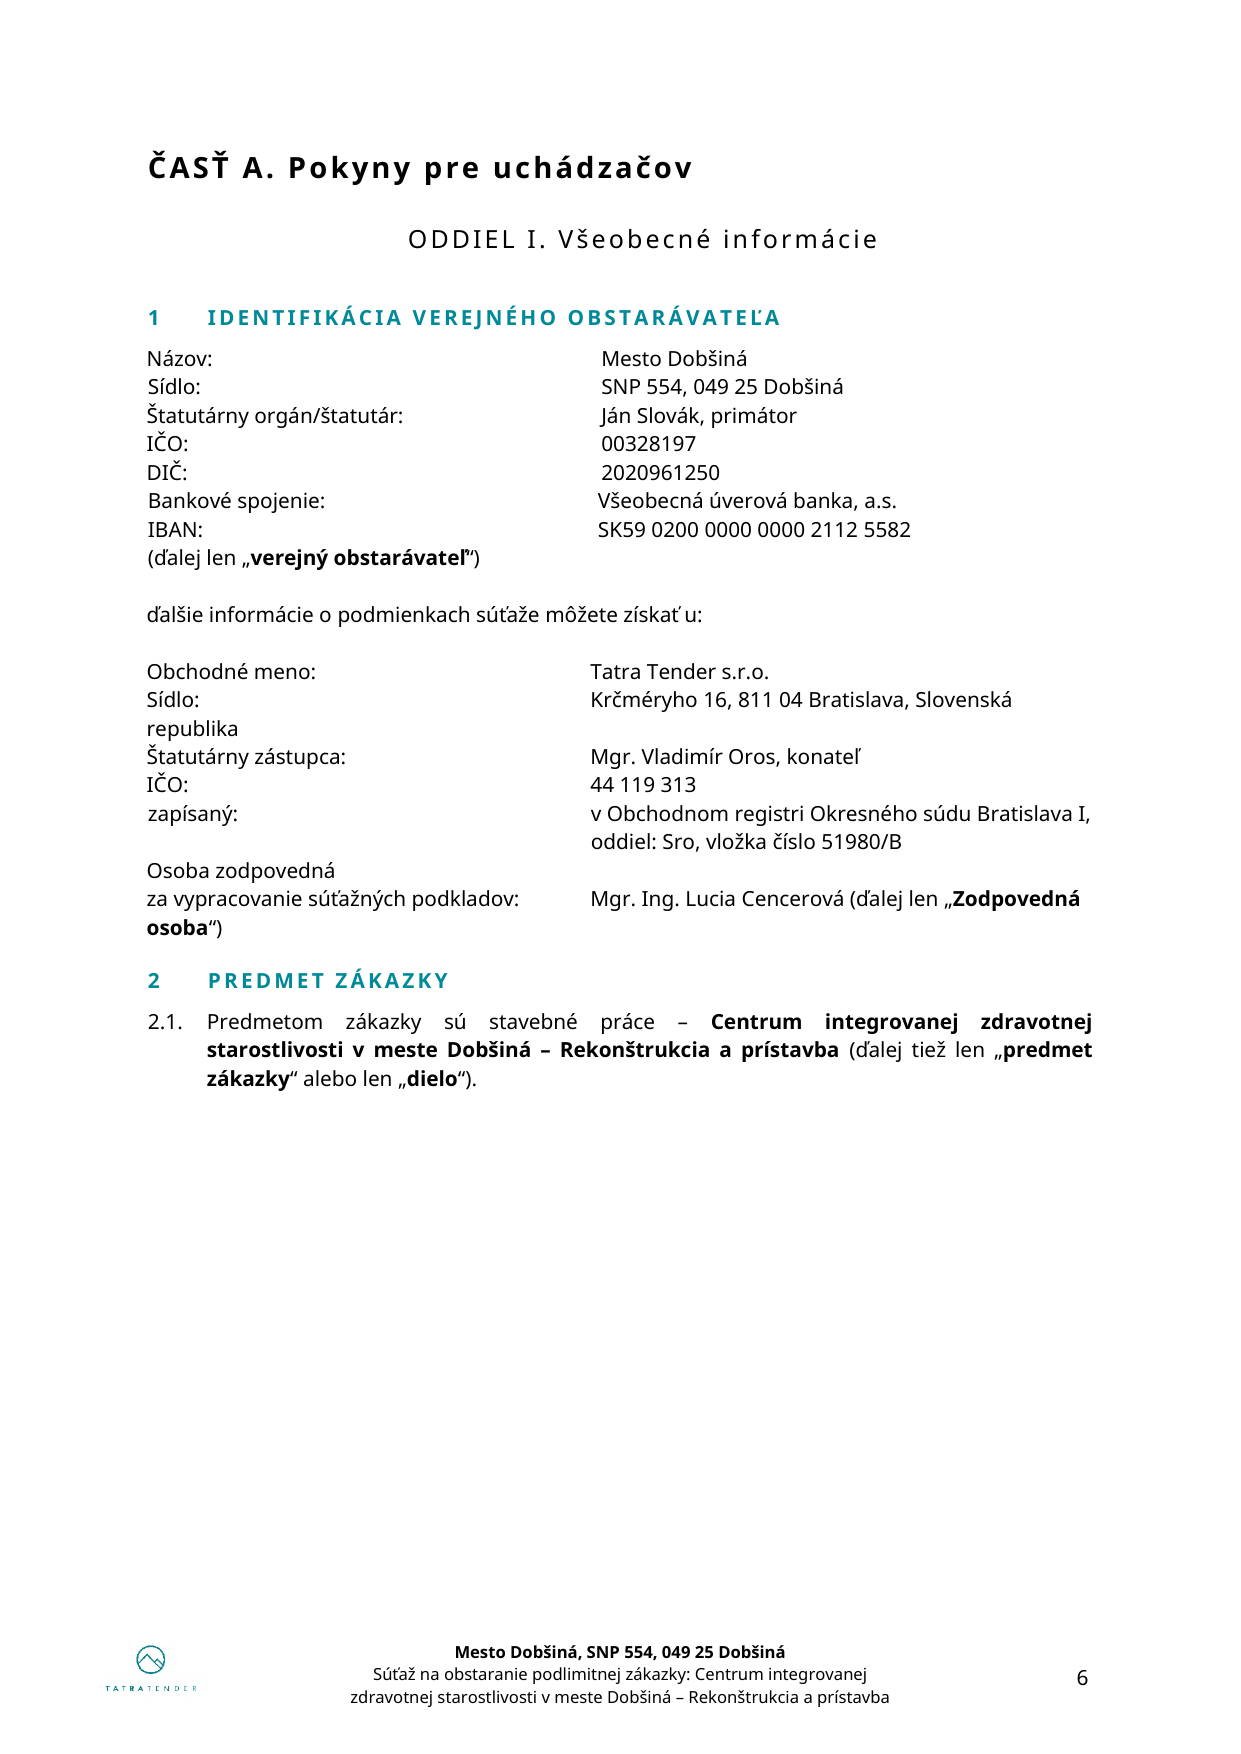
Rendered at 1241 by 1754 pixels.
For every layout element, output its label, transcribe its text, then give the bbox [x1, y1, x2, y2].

subtitle za vypracovanie súťažných podkladov: Mgr. Ing. Lucia Cencerová (ďalej len „Zodpovedná osoba“) [146, 884, 1093, 941]
text Sídlo: SNP 554, 049 25 Dobšiná [148, 372, 1093, 401]
subtitle Sídlo: Krčméryho 16, 811 04 Bratislava, Slovenská republika [146, 685, 1093, 742]
subtitle ODDIEL I. Všeobecné informácie [148, 221, 1093, 255]
subtitle Identifikácia verejného obstarávateľa [148, 303, 1093, 332]
subtitle ČASŤ A. Pokyny pre uchádzačov [148, 148, 1093, 187]
picture [84, 1621, 217, 1715]
subtitle Osoba zodpovedná [146, 856, 1093, 884]
subtitle Predmet zákazky [148, 966, 1093, 995]
subtitle Predmetom zákazky sú stavebné práce – Centrum integrovanej zdravotnej starostlivosti v meste Dobšiná – Rekonštrukcia a prístavba (ďalej tiež len „predmet zákazky“ alebo len „dielo“). [148, 1007, 1093, 1092]
subtitle IČO: 44 119 313 [146, 771, 1093, 799]
subtitle Názov: Mesto Dobšiná [146, 344, 1093, 372]
text Bankové spojenie: Všeobecná úverová banka, a.s. [148, 486, 1093, 515]
subtitle Štatutárny zástupca: Mgr. Vladimír Oros, konateľ [146, 742, 1093, 771]
subtitle (ďalej len „verejný obstarávateľ“) [148, 543, 1093, 572]
text IBAN: SK59 0200 0000 0000 2112 5582 [148, 515, 1093, 543]
subtitle Obchodné meno: Tatra Tender s.r.o. [146, 657, 1093, 685]
subtitle ďalšie informácie o podmienkach súťaže môžete získať u: [146, 600, 1093, 628]
subtitle zapísaný: v Obchodnom registri Okresného súdu Bratislava I, oddiel: Sro, vložka číslo 51980/B [148, 799, 1093, 856]
subtitle Štatutárny orgán/štatutár: Ján Slovák, primátor [146, 401, 1093, 429]
subtitle DIČ: 2020961250 [146, 458, 1093, 486]
subtitle IČO: 00328197 [146, 429, 1093, 458]
